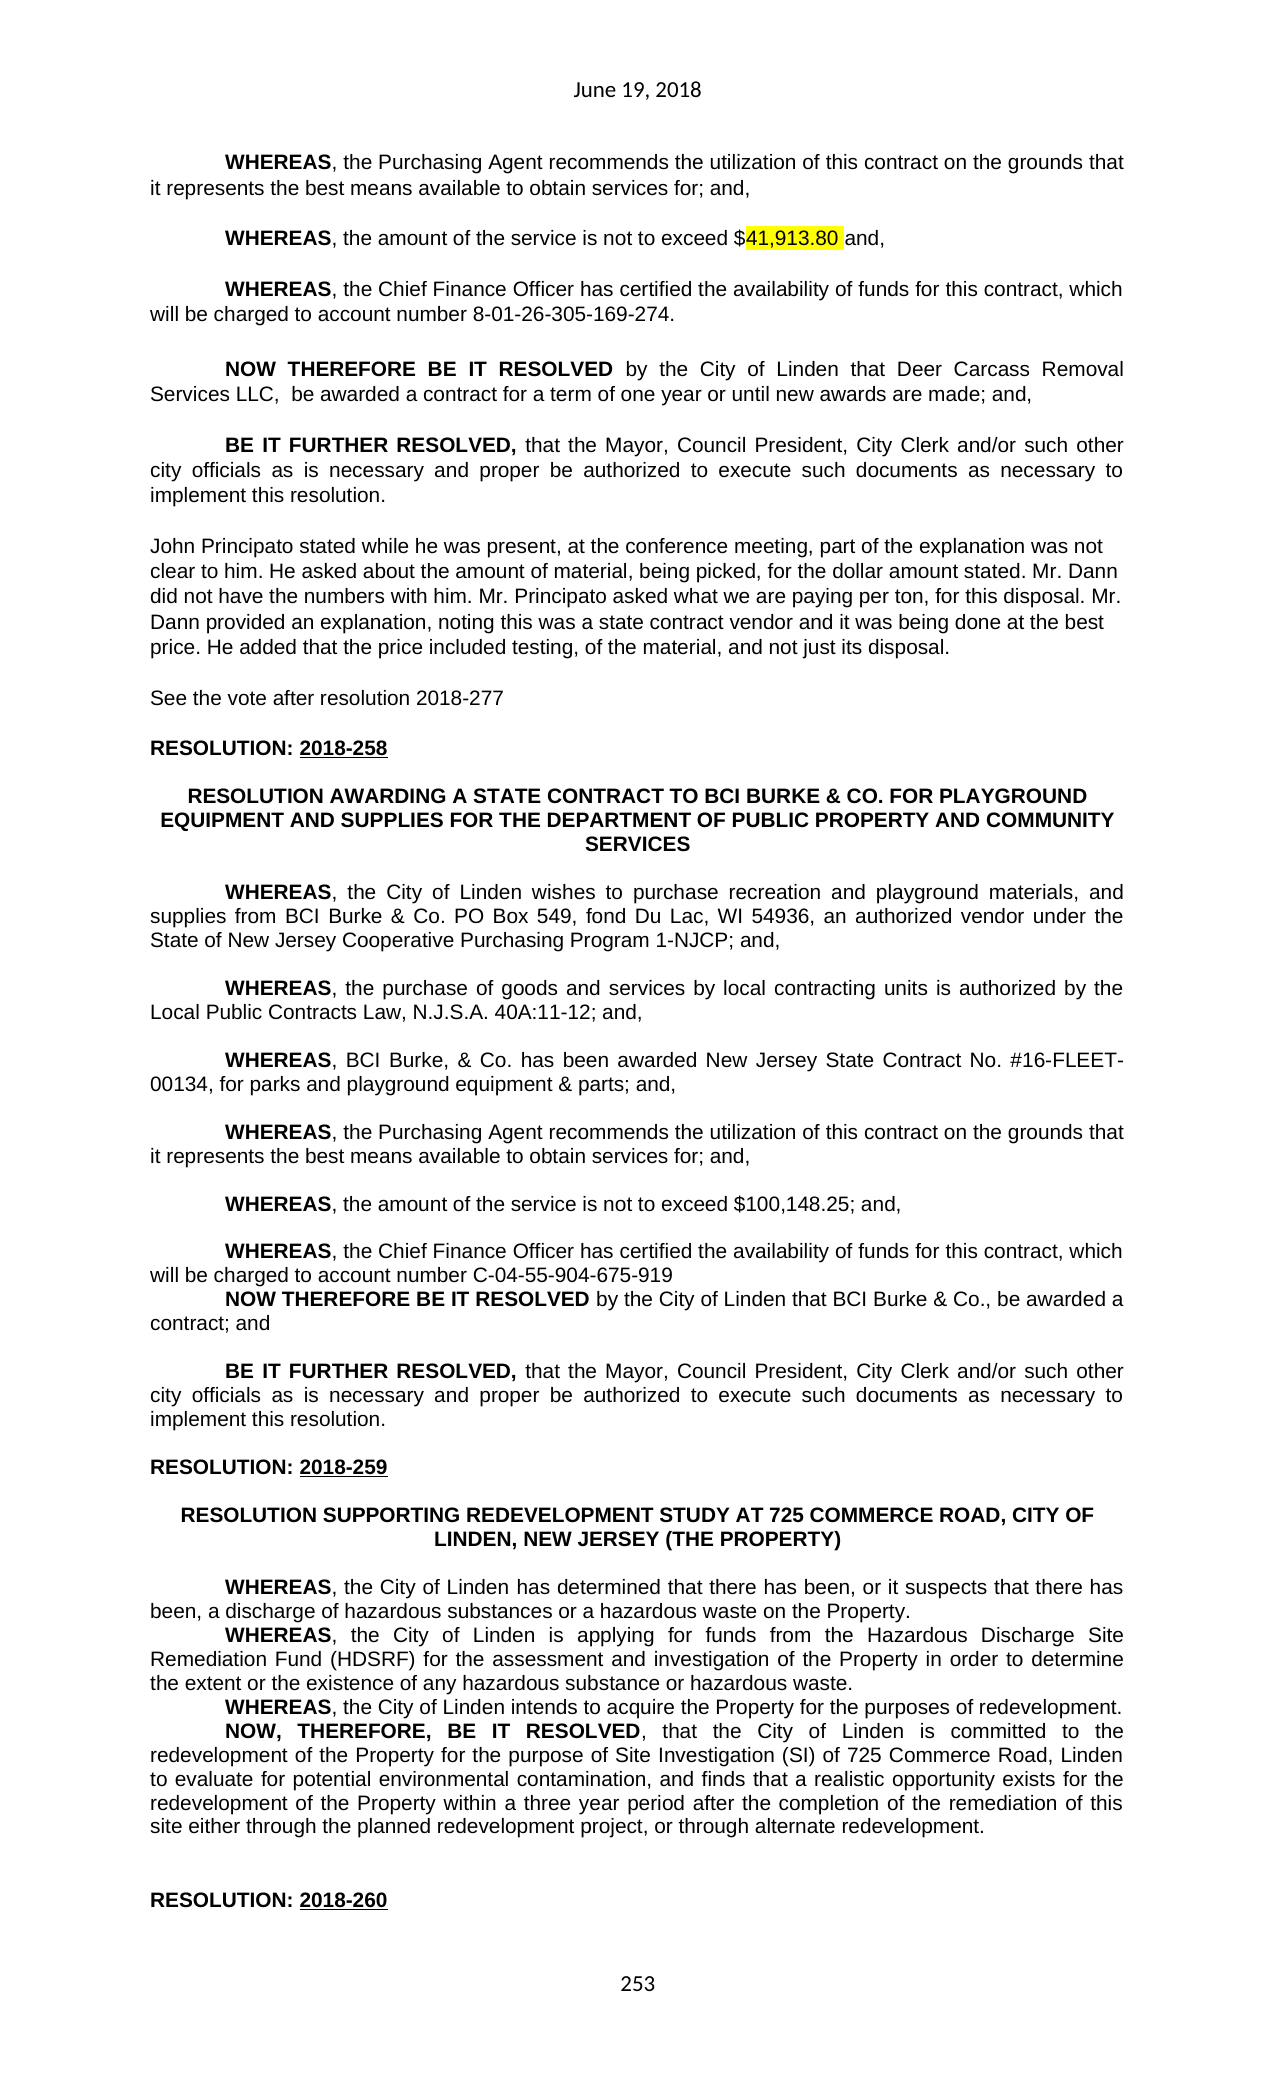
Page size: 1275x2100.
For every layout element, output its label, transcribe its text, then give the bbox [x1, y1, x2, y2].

text WHEREAS, the City of Linden intends to acquire the Property for the purposes of redevelopment. [150, 1694, 1125, 1718]
text RESOLUTION: 2018-259 [150, 1455, 1125, 1479]
text RESOLUTION: 2018-258 [150, 736, 1125, 760]
text BE IT FURTHER RESOLVED, that the Mayor, Council President, City Clerk and/or such other city officials as is necessary and proper be authorized to execute such documents as necessary to implement this resolution. [150, 432, 1125, 507]
text WHEREAS, the amount of the service is not to exceed $41,913.80 and, [150, 226, 746, 250]
text WHEREAS, the City of Linden has determined that there has been, or it suspects that there has been, a discharge of hazardous substances or a hazardous waste on the Property. [150, 1575, 1125, 1623]
text RESOLUTION: 2018-260 [150, 1888, 1125, 1912]
text WHEREAS, the Chief Finance Officer has certified the availability of funds for this contract, which will be charged to account number C-04-55-904-675-919 [150, 1239, 1125, 1287]
text NOW THEREFORE BE IT RESOLVED by the City of Linden that Deer Carcass Removal Services LLC, be awarded a contract for a term of one year or until new awards are made; and, [150, 357, 1125, 406]
text WHEREAS, the purchase of goods and services by local contracting units is authorized by the Local Public Contracts Law, N.J.S.A. 40A:11-12; and, [150, 976, 1125, 1024]
text RESOLUTION AWARDING A STATE CONTRACT TO BCI BURKE & CO. FOR PLAYGROUND EQUIPMENT AND SUPPLIES FOR THE DEPARTMENT OF PUBLIC PROPERTY AND COMMUNITY SERVICES [150, 784, 1125, 856]
text John Principato stated while he was present, at the conference meeting, part of the explanation was not clear to him. He asked about the amount of material, being picked, for the dollar amount stated. Mr. Dann did not have the numbers with him. Mr. Principato asked what we are paying per ton, for this disposal. Mr. Dann provided an explanation, noting this was a state contract vendor and it was being done at the best price. He added that the price included testing, of the material, and not just its disposal. [150, 534, 1125, 659]
text Resolution Supporting Redevelopment Study at 725 Commerce Road, City of Linden, New Jersey (the Property) [150, 1503, 1125, 1551]
text WHEREAS, the City of Linden is applying for funds from the Hazardous Discharge Site Remediation Fund (HDSRF) for the assessment and investigation of the Property in order to determine the extent or the existence of any hazardous substance or hazardous waste. [150, 1623, 1125, 1694]
text WHEREAS, the City of Linden wishes to purchase recreation and playground materials, and supplies from BCI Burke & Co. PO Box 549, fond Du Lac, WI 54936, an authorized vendor under the State of New Jersey Cooperative Purchasing Program 1-NJCP; and, [150, 880, 1125, 952]
text WHEREAS, the Purchasing Agent recommends the utilization of this contract on the grounds that it represents the best means available to obtain services for; and, [150, 150, 1125, 199]
text NOW THEREFORE BE IT RESOLVED by the City of Linden that BCI Burke & Co., be awarded a contract; and [150, 1287, 1125, 1335]
text WHEREAS, the amount of the service is not to exceed $41,913.80 and, [844, 226, 1125, 250]
text WHEREAS, the Chief Finance Officer has certified the availability of funds for this contract, which will be charged to account number 8-01-26-305-169-274. [150, 277, 1125, 326]
text WHEREAS, the amount of the service is not to exceed $100,148.25; and, [150, 1191, 1125, 1215]
text NOW, THEREFORE, BE IT RESOLVED, that the City of Linden is committed to the redevelopment of the Property for the purpose of Site Investigation (SI) of 725 Commerce Road, Linden to evaluate for potential environmental contamination, and finds that a realistic opportunity exists for the redevelopment of the Property within a three year period after the completion of the remediation of this site either through the planned redevelopment project, or through alternate redevelopment. [150, 1718, 1125, 1838]
text See the vote after resolution 2018-277 [150, 686, 1125, 709]
text BE IT FURTHER RESOLVED, that the Mayor, Council President, City Clerk and/or such other city officials as is necessary and proper be authorized to execute such documents as necessary to implement this resolution. [150, 1359, 1125, 1431]
text WHEREAS, BCI Burke, & Co. has been awarded New Jersey State Contract No. #16-FLEET-00134, for parks and playground equipment & parts; and, [150, 1048, 1125, 1096]
text WHEREAS, the Purchasing Agent recommends the utilization of this contract on the grounds that it represents the best means available to obtain services for; and, [150, 1119, 1125, 1167]
